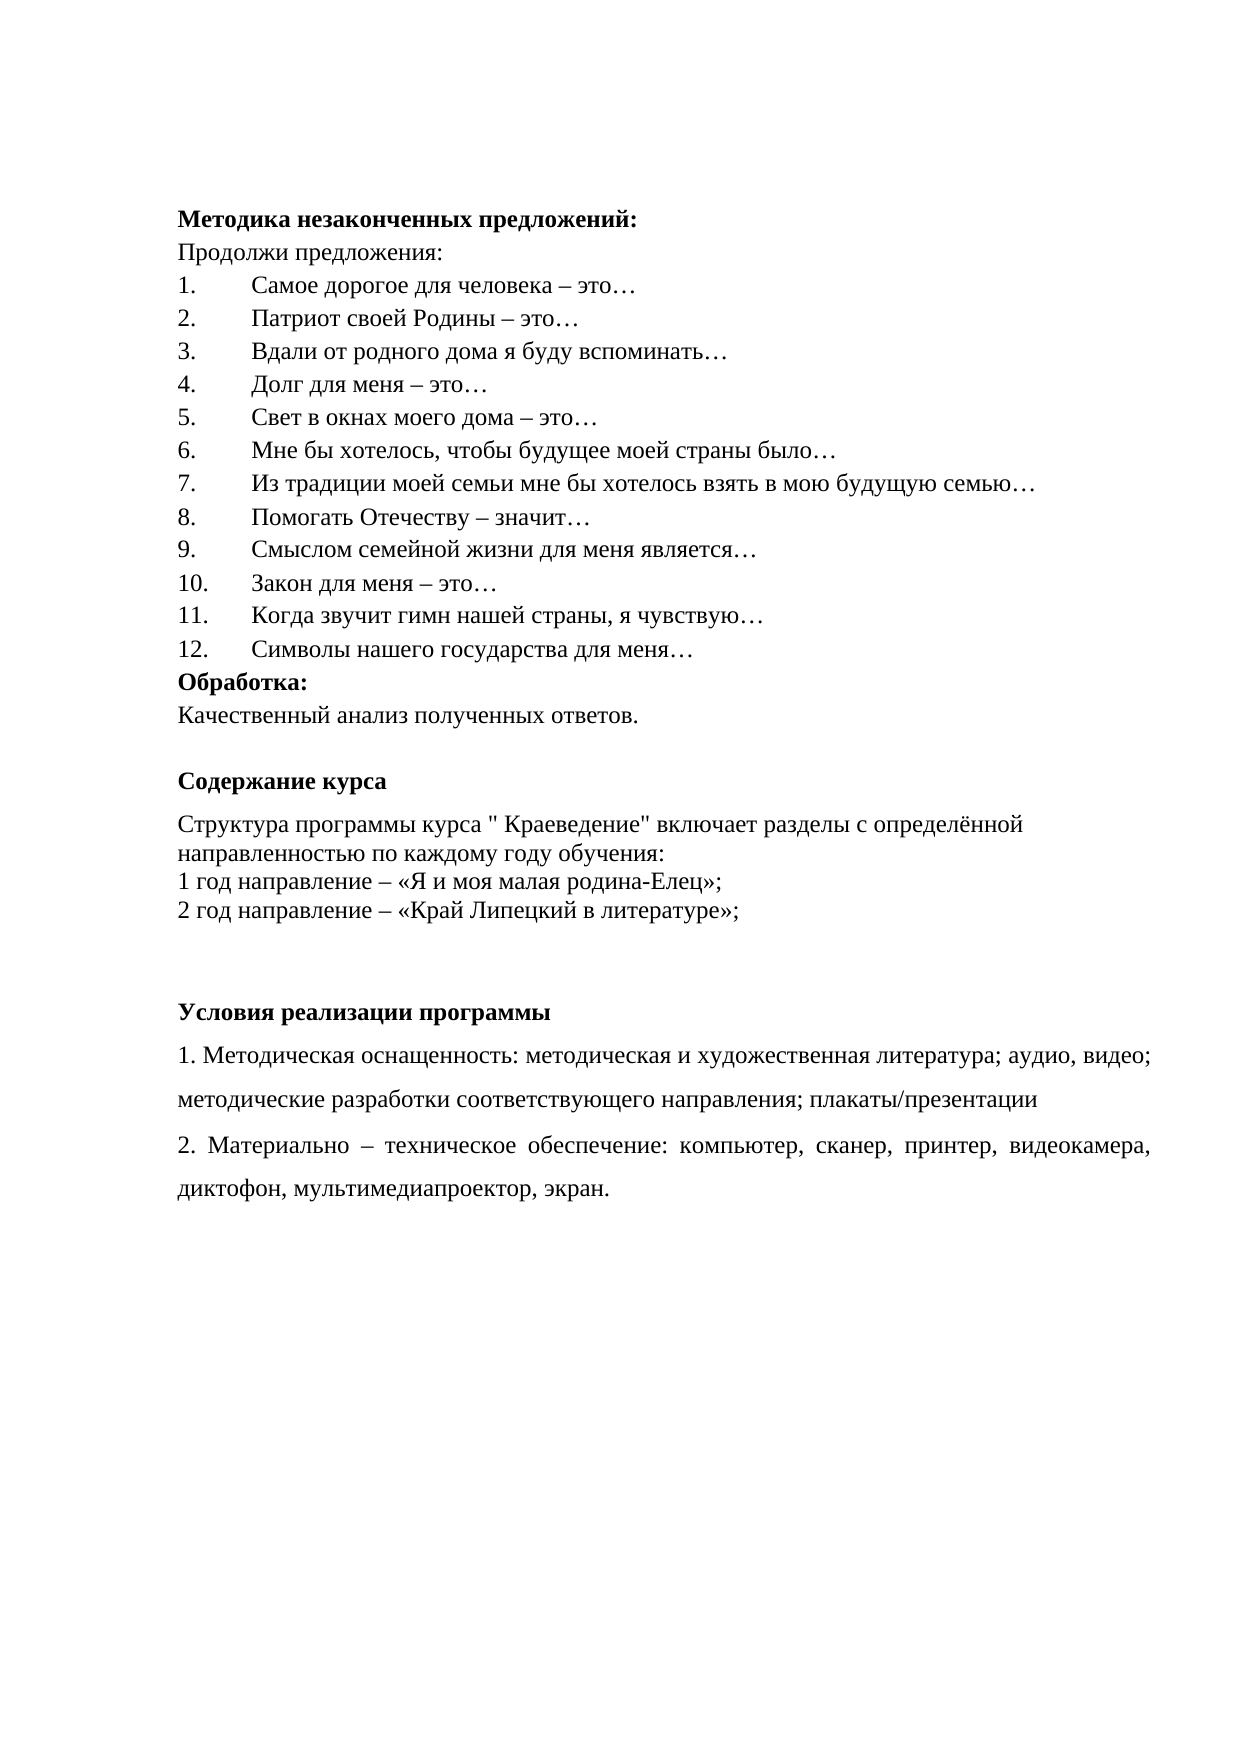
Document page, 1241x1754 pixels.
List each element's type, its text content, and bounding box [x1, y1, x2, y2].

text Условия реализации программы [177, 954, 1152, 1026]
text 6. Мне бы хотелось, чтобы будущее моей страны было… [177, 436, 1152, 464]
text 4. Долг для меня – это… [177, 369, 1152, 398]
text 8. Помогать Отечеству – значит… [177, 502, 1152, 530]
text 9. Смыслом семейной жизни для меня является… [177, 534, 1152, 563]
text Качественный анализ полученных ответов. [177, 700, 1152, 728]
text Продолжи предложения: [177, 237, 1152, 266]
text Обработка: [177, 667, 1152, 695]
text Структура программы курса " Краеведение" включает разделы с определённой направленностью по каждому году обучения: 1 год направление – «Я и моя малая родина-Елец»; 2 год направление – «Край Липецкий в литературе»; [177, 809, 1152, 954]
text 2. Патриот своей Родины – это… [177, 303, 1152, 332]
text 11. Когда звучит гимн нашей страны, я чувствую… [177, 601, 1152, 629]
text 1. Методическая оснащенность: методическая и художественная литература; аудио, видео; методические разработки соответствующего направления; плакаты/презентации [177, 1041, 1152, 1112]
text 12. Символы нашего государства для меня… [177, 634, 1152, 662]
text 2. Материально – техническое обеспечение: компьютер, сканер, принтер, видеокамера, диктофон, мультимедиапроектор, экран. [177, 1130, 1152, 1202]
text Методика незаконченных предложений: [177, 204, 1152, 233]
text 5. Свет в окнах моего дома – это… [177, 402, 1152, 431]
text Содержание курса [177, 766, 1152, 794]
text 10. Закон для меня – это… [177, 568, 1152, 596]
text 3. Вдали от родного дома я буду вспоминать… [177, 336, 1152, 365]
text 1. Самое дорогое для человека – это… [177, 270, 1152, 299]
text 7. Из традиции моей семьи мне бы хотелось взять в мою будущую семью… [177, 468, 1152, 497]
